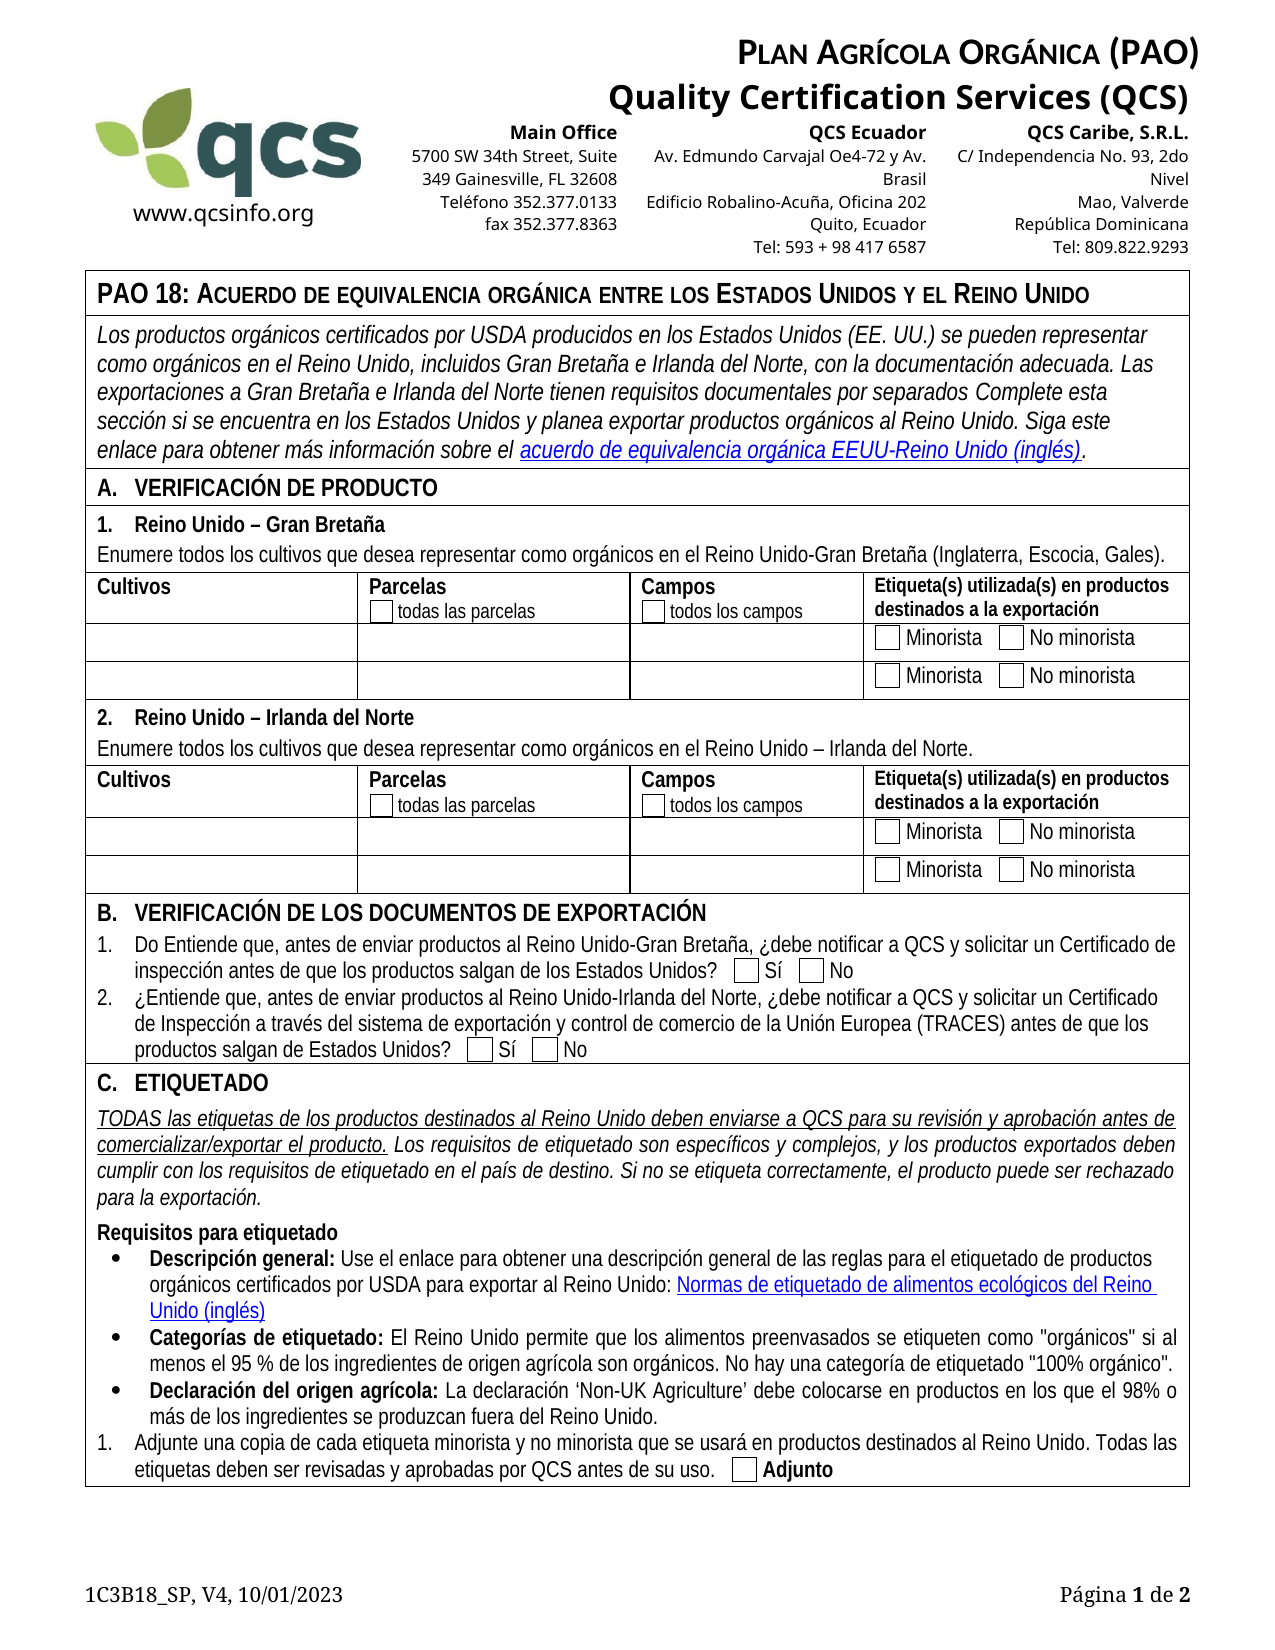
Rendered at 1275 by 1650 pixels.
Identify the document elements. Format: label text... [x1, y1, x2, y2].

table_cell [631, 624, 863, 661]
table_cell VERIFICACIÓN DE LOS DOCUMENTOS DE EXPORTACIÓN Do Entiende que, antes de enviar productos al Reino Unido-Gran Bretaña, ¿debe notificar a QCS y solicitar un Certificado de inspección antes de que los productos salgan de los Estados Unidos? Sí No ¿Entiende que, antes de enviar productos al Reino Unido-Irlanda del Norte, ¿debe notificar a QCS y solicitar un Certificado de Inspección a través del sistema de exportación y control de comercio de la Unión Europea (TRACES) antes de que los productos salgan de Estados Unidos? Sí No [86, 894, 1189, 1062]
table_cell Parcelas todas las parcelas [358, 766, 629, 817]
table_cell [631, 818, 863, 855]
table_cell ETIQUETADO TODAS las etiquetas de los productos destinados al Reino Unido deben enviarse a QCS para su revisión y aprobación antes de comercializar/exportar el producto. Los requisitos de etiquetado son específicos y complejos, y los productos exportados deben cumplir con los requisitos de etiquetado en el país de destino. Si no se etiqueta correctamente, el producto puede ser rechazado para la exportación. Requisitos para etiquetado Descripción general: Use el enlace para obtener una descripción general de las reglas para el etiquetado de productos orgánicos certificados por USDA para exportar al Reino Unido: Normas de etiquetado de alimentos ecológicos del Reino Unido (inglés) Categorías de etiquetado: El Reino Unido permite que los alimentos preenvasados se etiqueten como "orgánicos" si al menos el 95 % de los ingredientes de origen agrícola son orgánicos. No hay una categoría de etiquetado "100% orgánico". Declaración del origen agrícola: La declaración ‘Non-UK Agriculture’ debe colocarse en productos en los que el 98% o más de los ingredientes se produzcan fuera del Reino Unido. Adjunte una copia de cada etiqueta minorista y no minorista que se usará en productos destinados al Reino Unido. Todas las etiquetas deben ser revisadas y aprobadas por QCS antes de su uso. Adjunto [86, 1064, 1189, 1486]
table_cell Campos todos los campos [631, 573, 863, 623]
table_cell [86, 856, 357, 893]
table_cell [358, 662, 629, 699]
table_cell [631, 662, 863, 699]
table_cell [358, 624, 629, 661]
table_cell Etiqueta(s) utilizada(s) en productos destinados a la exportación [864, 766, 1189, 817]
table_cell [358, 856, 629, 893]
table_cell [631, 856, 863, 893]
table_cell Minorista No minorista [864, 662, 1189, 699]
table_cell Minorista No minorista [864, 856, 1189, 893]
table_cell [86, 662, 357, 699]
table_cell [86, 624, 357, 661]
table_cell Los productos orgánicos certificados por USDA producidos en los Estados Unidos (EE. UU.) se pueden representar como orgánicos en el Reino Unido, incluidos Gran Bretaña e Irlanda del Norte, con la documentación adecuada. Las exportaciones a Gran Bretaña e Irlanda del Norte tienen requisitos documentales por separados Complete esta sección si se encuentra en los Estados Unidos y planea exportar productos orgánicos al Reino Unido. Siga este enlace para obtener más información sobre el acuerdo de equivalencia orgánica EEUU-Reino Unido (inglés). [86, 316, 1189, 467]
table_cell [358, 818, 629, 855]
table_cell Cultivos [86, 766, 357, 817]
picture [95, 88, 361, 197]
table_cell Parcelas todas las parcelas [358, 573, 629, 623]
table_cell Reino Unido – Gran Bretaña Enumere todos los cultivos que desea representar como orgánicos en el Reino Unido-Gran Bretaña (Inglaterra, Escocia, Gales). [86, 506, 1189, 572]
table_cell VERIFICACIÓN DE PRODUCTO [86, 469, 1189, 505]
table_cell Reino Unido – Irlanda del Norte Enumere todos los cultivos que desea representar como orgánicos en el Reino Unido – Irlanda del Norte. [86, 700, 1189, 765]
table_header PAO 18: Acuerdo de equivalencia orgánica entre los Estados Unidos y el Reino Unido [86, 271, 1189, 315]
table_cell Etiqueta(s) utilizada(s) en productos destinados a la exportación [864, 573, 1189, 623]
table_cell Minorista No minorista [864, 624, 1189, 661]
table_cell [86, 818, 357, 855]
table_cell Campos todos los campos [631, 766, 863, 817]
table_cell Minorista No minorista [864, 818, 1189, 855]
table_cell Cultivos [86, 573, 357, 623]
